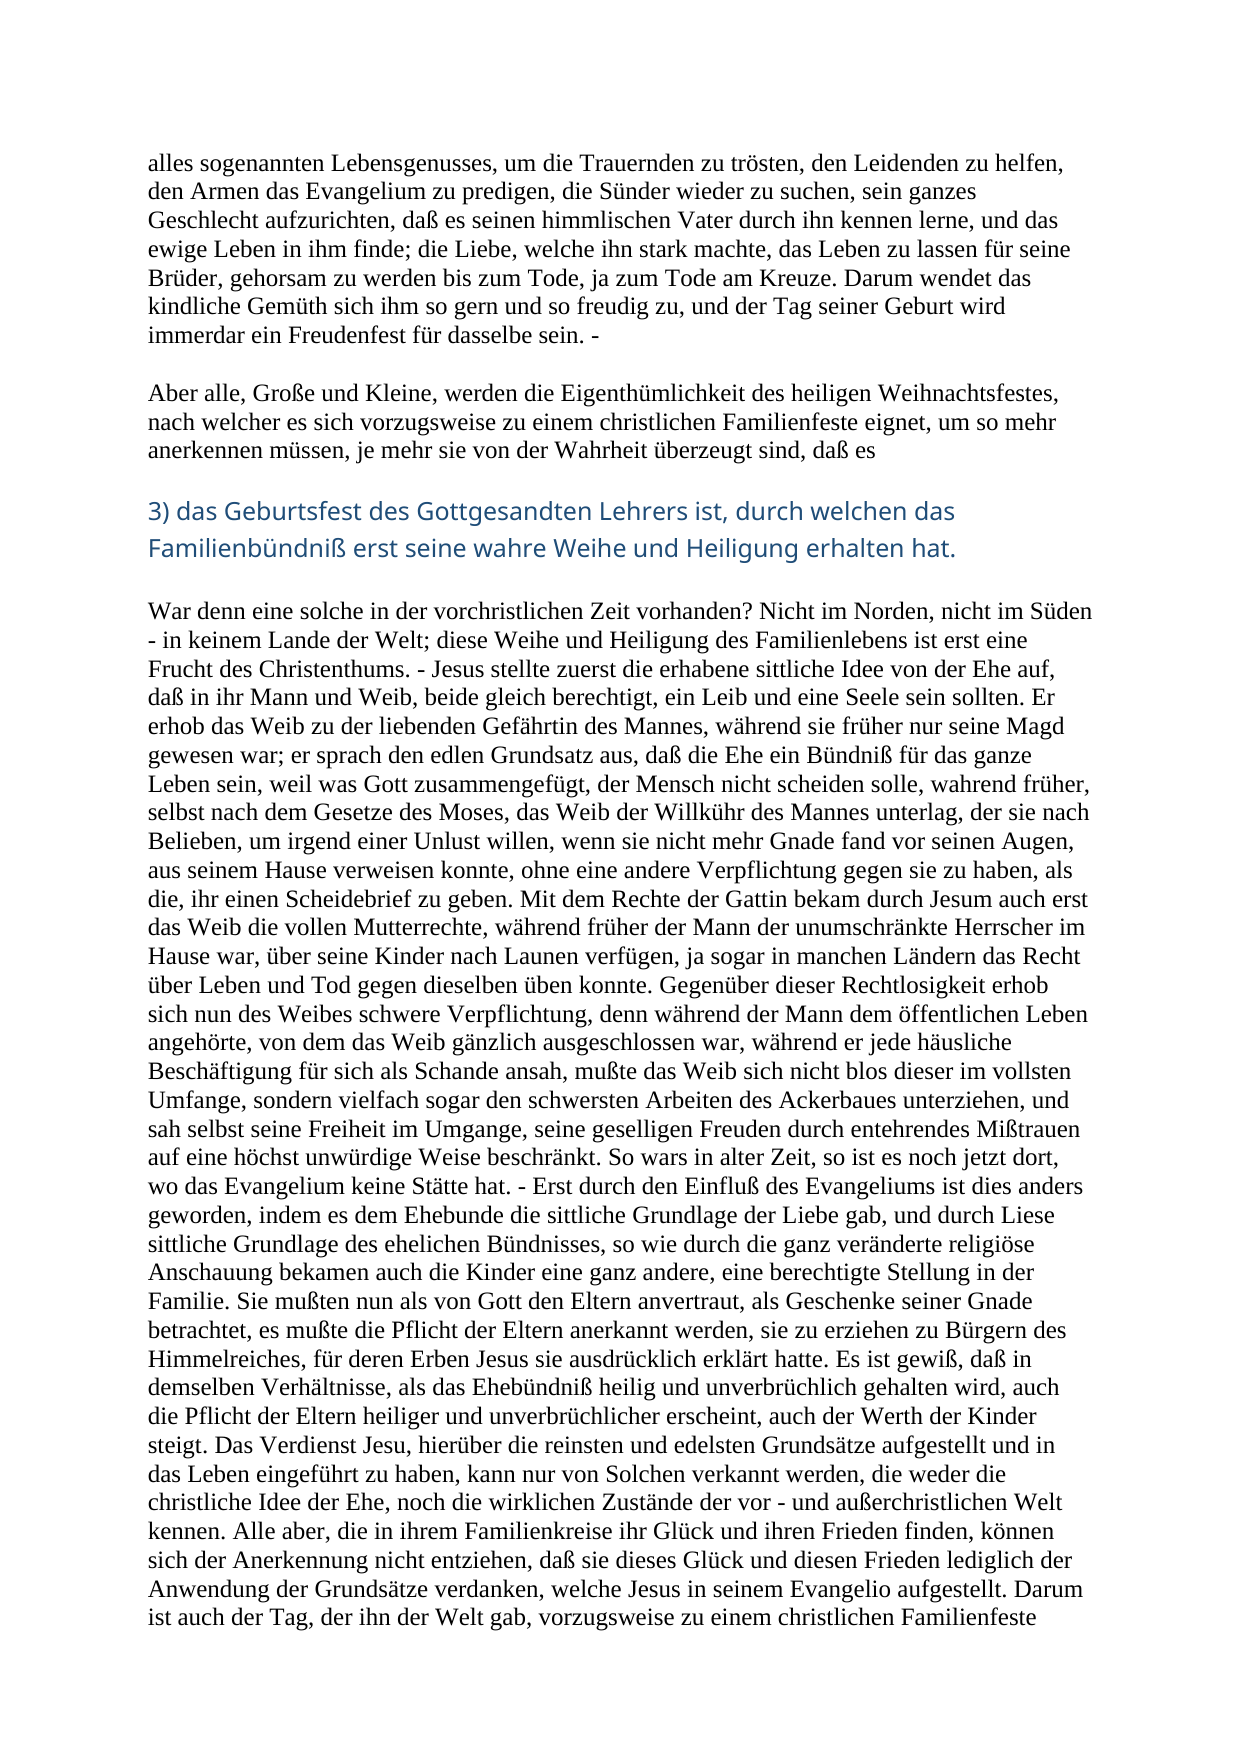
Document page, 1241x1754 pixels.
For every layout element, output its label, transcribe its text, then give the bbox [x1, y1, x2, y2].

text Aber alle, Große und Kleine, werden die Eigenthümlichkeit des heiligen Weihnachtsfestes, nach welcher es sich vorzugsweise zu einem christlichen Familienfeste eignet, um so mehr anerkennen müssen, je mehr sie von der Wahrheit überzeugt sind, daß es [148, 378, 1093, 464]
subtitle 3) das Geburtsfest des Gottgesandten Lehrers ist, durch welchen das Familienbündniß erst seine wahre Weihe und Heiligung erhalten hat. [148, 493, 1093, 564]
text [148, 148, 1093, 349]
